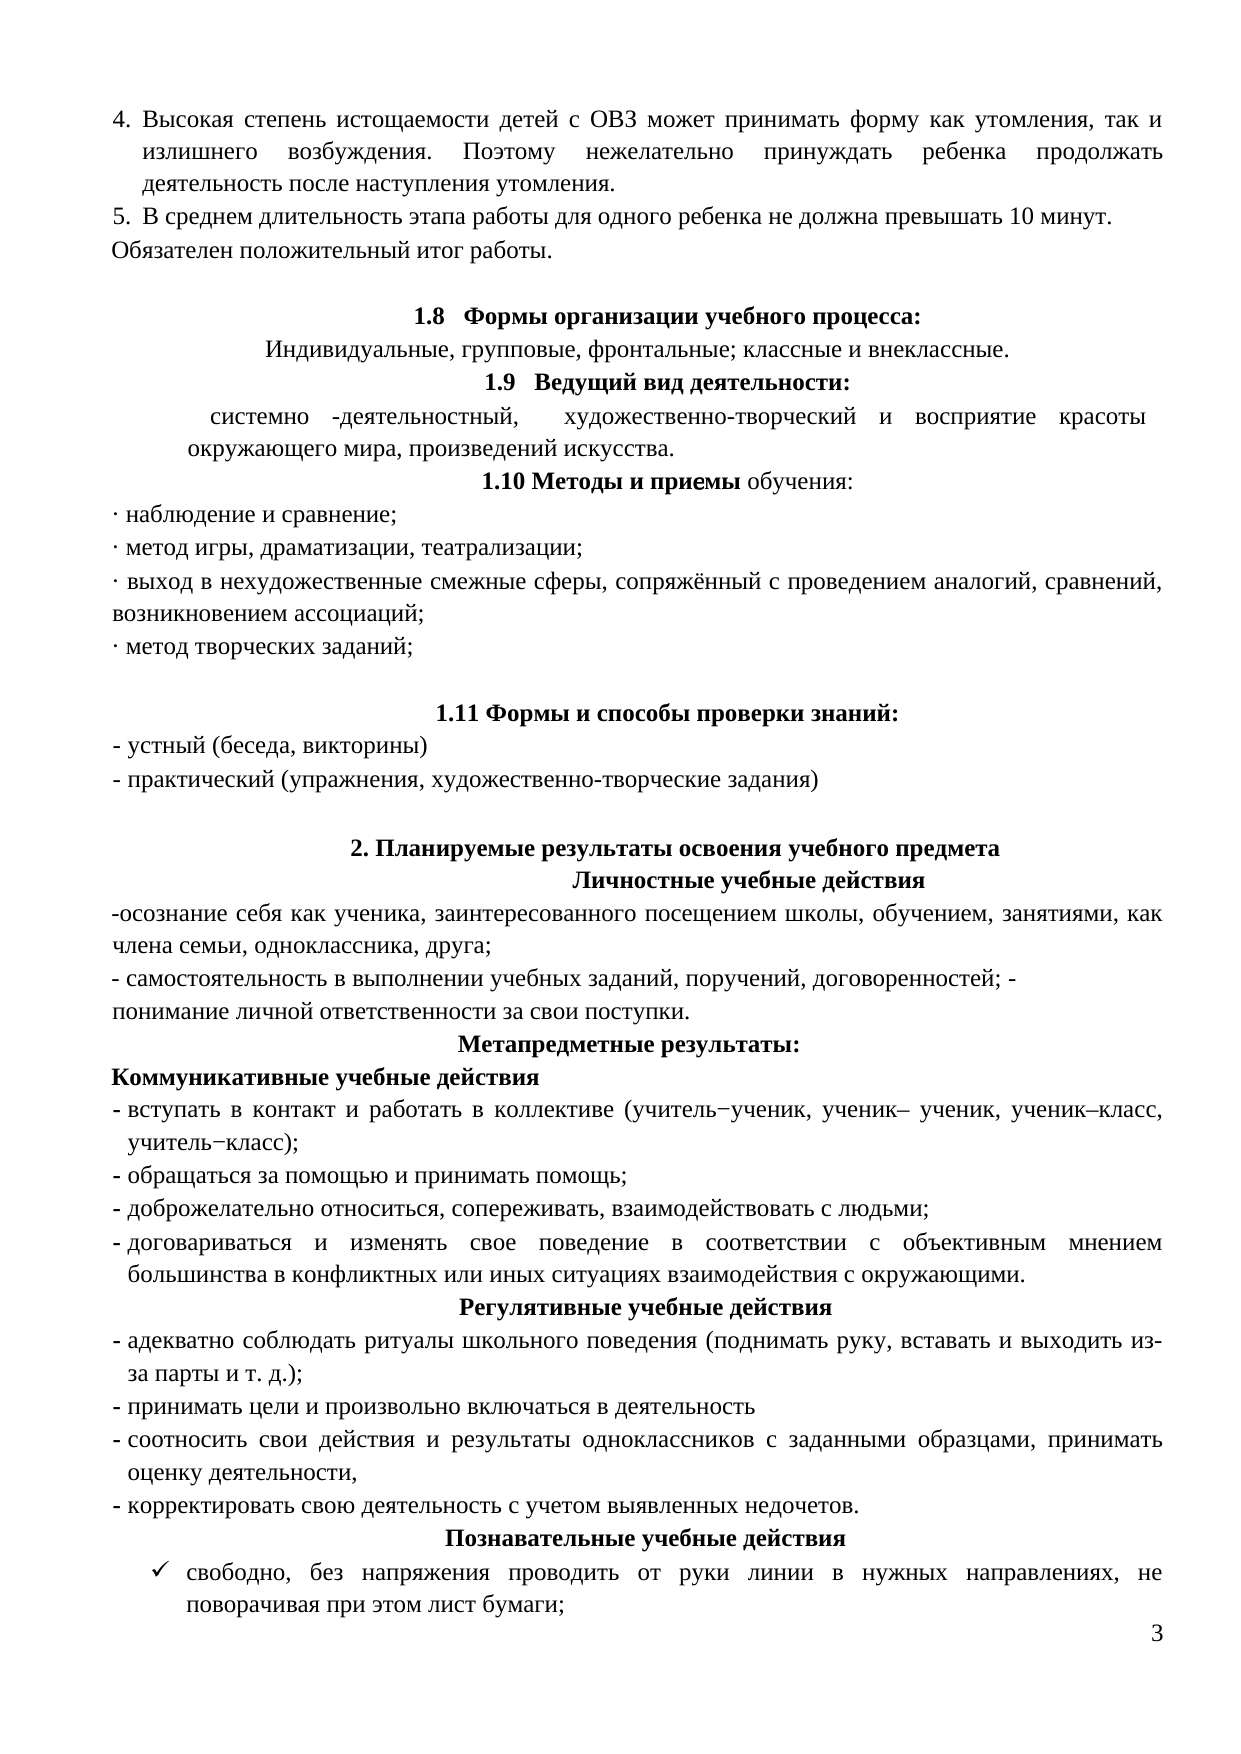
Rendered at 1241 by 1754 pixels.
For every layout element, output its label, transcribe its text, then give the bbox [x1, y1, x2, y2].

picture [692, 476, 705, 490]
list практический (упражнения, художественно-творческие задания) [112, 764, 1164, 793]
subtitle Коммуникативные учебные действия [111, 1062, 1147, 1091]
list принимать цели и произвольно включаться в деятельность [112, 1391, 1164, 1420]
text · метод игры, драматизации, театрализации; [111, 532, 1164, 561]
text -осознание себя как ученика, заинтересованного посещением школы, обучением, занятиями, как члена семьи, одноклассника, друга; [111, 898, 1164, 959]
list договариваться и изменять свое поведение в соответствии с объективным мнением большинства в конфликтных или иных ситуациях взаимодействия с окружающими. [112, 1227, 1164, 1288]
list адекватно соблюдать ритуалы школьного поведения (поднимать руку, вставать и выходить из-за парты и т. д.); [112, 1326, 1164, 1386]
list Высокая степень истощаемости детей с ОВЗ может принимать форму как утомления, так и излишнего возбуждения. Поэтому нежелательно принуждать ребенка продолжать деятельность после наступления утомления. [112, 104, 1164, 197]
list Методы и примы обучения: [187, 466, 1147, 495]
list свободно, без напряжения проводить от руки линии в нужных направлениях, не поворачивая при этом лист бумаги; [150, 1557, 1164, 1617]
text Индивидуальные, групповые, фронтальные; классные и внеклассные. [111, 334, 1164, 363]
list устный (беседа, викторины) [112, 731, 1164, 759]
text · выход в нехудожественные смежные сферы, сопряжённый с проведением аналогий, сравнений, возникновением ассоциаций; [111, 566, 1164, 627]
list В среднем длительность этапа работы для одного ребенка не должна превышать 10 минут. [112, 201, 1164, 230]
list соотносить свои действия и результаты одноклассников с заданными образцами, принимать оценку деятельности, [112, 1424, 1164, 1485]
list Формы и способы проверки знаний: [187, 698, 1147, 727]
list обращаться за помощью и принимать помощь; [112, 1160, 1164, 1189]
list вступать в контакт и работать в коллективе (учитель−ученик, ученик– ученик, ученик–класс, учитель−класс); [112, 1094, 1164, 1155]
text Обязателен положительный итог работы. [111, 235, 1164, 263]
list корректировать свою деятельность с учетом выявленных недочетов. [112, 1490, 1164, 1519]
text - самостоятельность в выполнении учебных заданий, поручений, договоренностей; - понимание личной ответственности за свои поступки. [111, 963, 1017, 1024]
list Формы организации учебного процесса: [187, 301, 1147, 330]
text Регулятивные учебные действия [127, 1292, 1164, 1321]
text Познавательные учебные действия [127, 1523, 1164, 1552]
list доброжелательно относиться, сопереживать, взаимодействовать с людьми; [112, 1193, 1164, 1222]
text · наблюдение и сравнение; [111, 499, 1164, 528]
text Метапредметные результаты: [111, 1029, 1147, 1058]
text Личностные учебные действия [350, 865, 1147, 894]
text системно -деятельностный, художественно-творческий и восприятие красоты окружающего мира, произведений искусства. [187, 401, 1147, 462]
subtitle 2. Планируемые результаты освоения учебного предмета [350, 833, 1147, 861]
text · метод творческих заданий; [111, 631, 1164, 660]
list Ведущий вид деятельности: [187, 367, 1147, 396]
